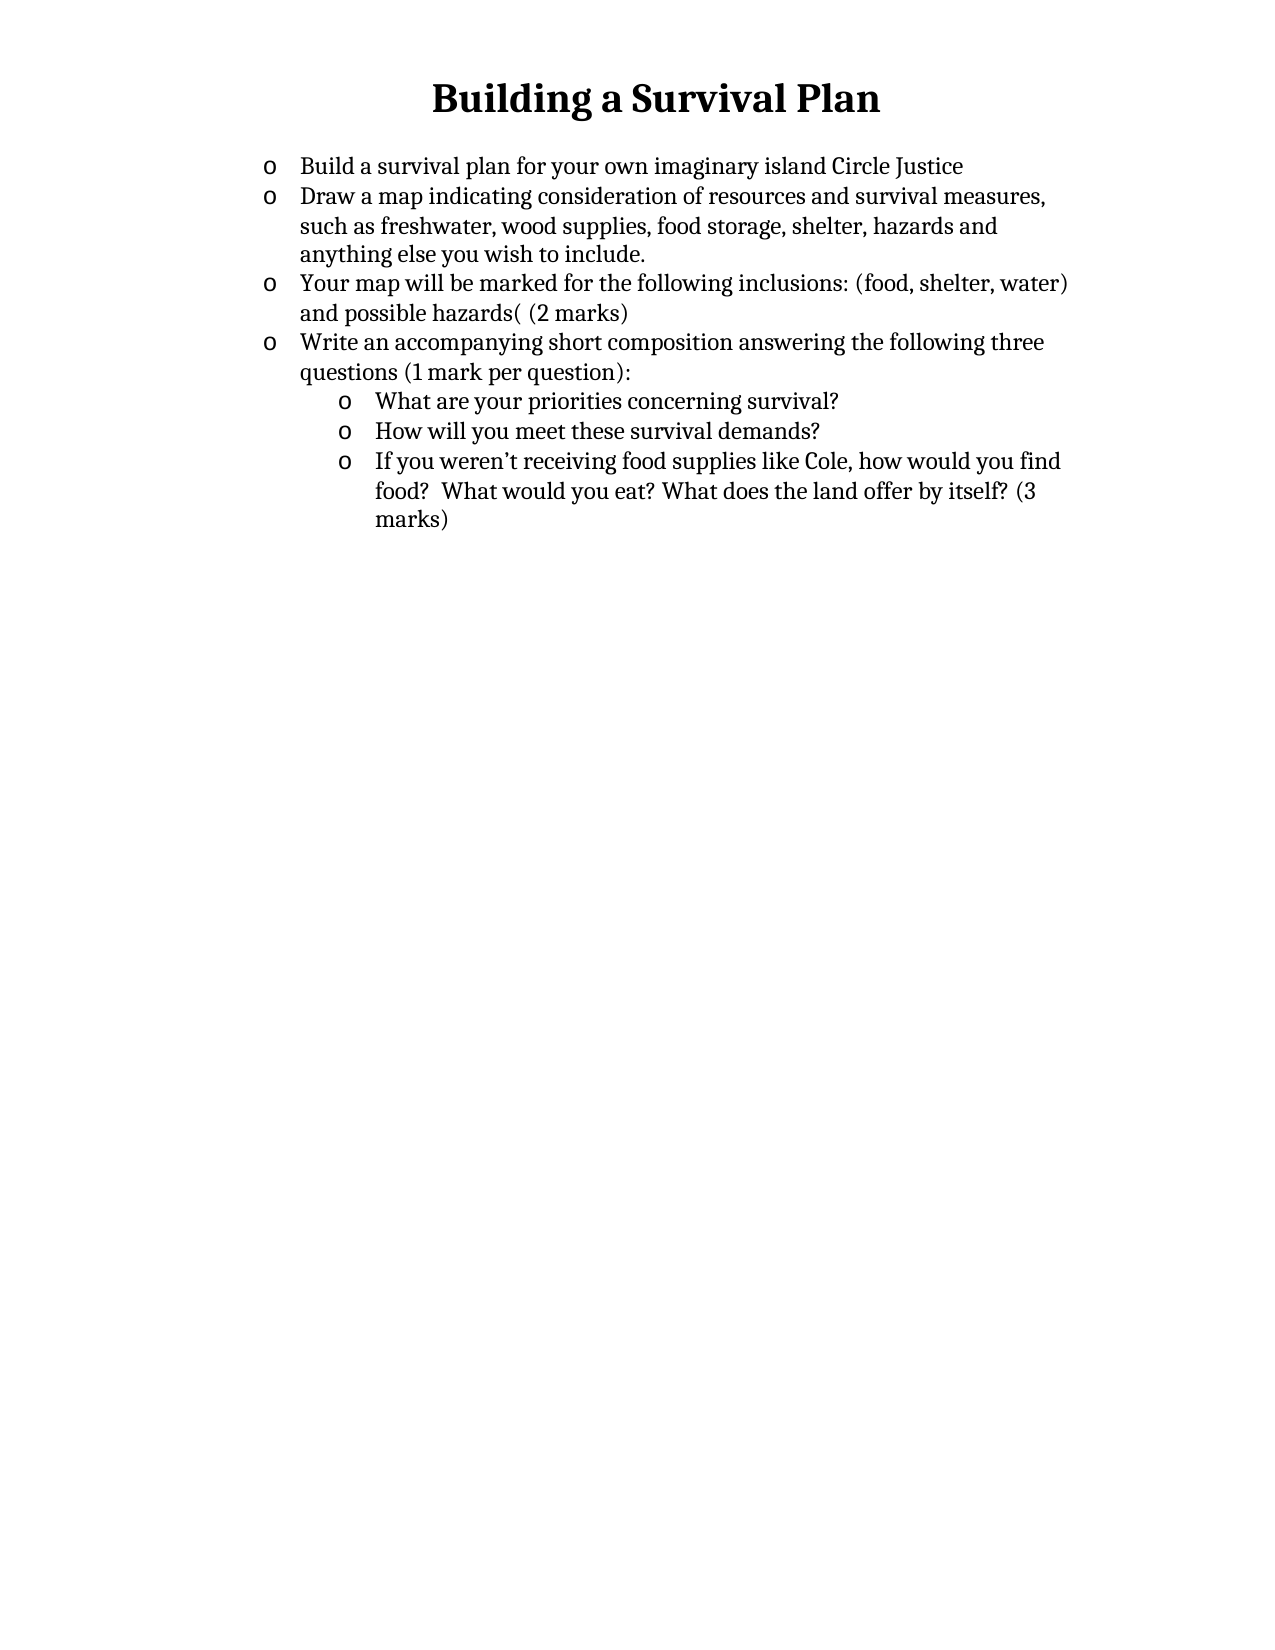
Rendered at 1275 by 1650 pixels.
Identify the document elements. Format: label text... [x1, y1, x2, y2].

list What are your priorities concerning survival? [337, 387, 1087, 417]
list If you weren’t receiving food supplies like Cole, how would you find food? What would you eat? What does the land offer by itself? (3 marks) [337, 447, 1087, 534]
text Building a Survival Plan [225, 75, 1087, 123]
list Write an accompanying short composition answering the following three questions (1 mark per question): [262, 328, 1087, 387]
list Your map will be marked for the following inclusions: (food, shelter, water) and possible hazards( (2 marks) [262, 269, 1087, 328]
list Draw a map indicating consideration of resources and survival measures, such as freshwater, wood supplies, food storage, shelter, hazards and anything else you wish to include. [262, 182, 1087, 269]
list Build a survival plan for your own imaginary island Circle Justice [262, 152, 1087, 182]
list How will you meet these survival demands? [337, 417, 1087, 447]
